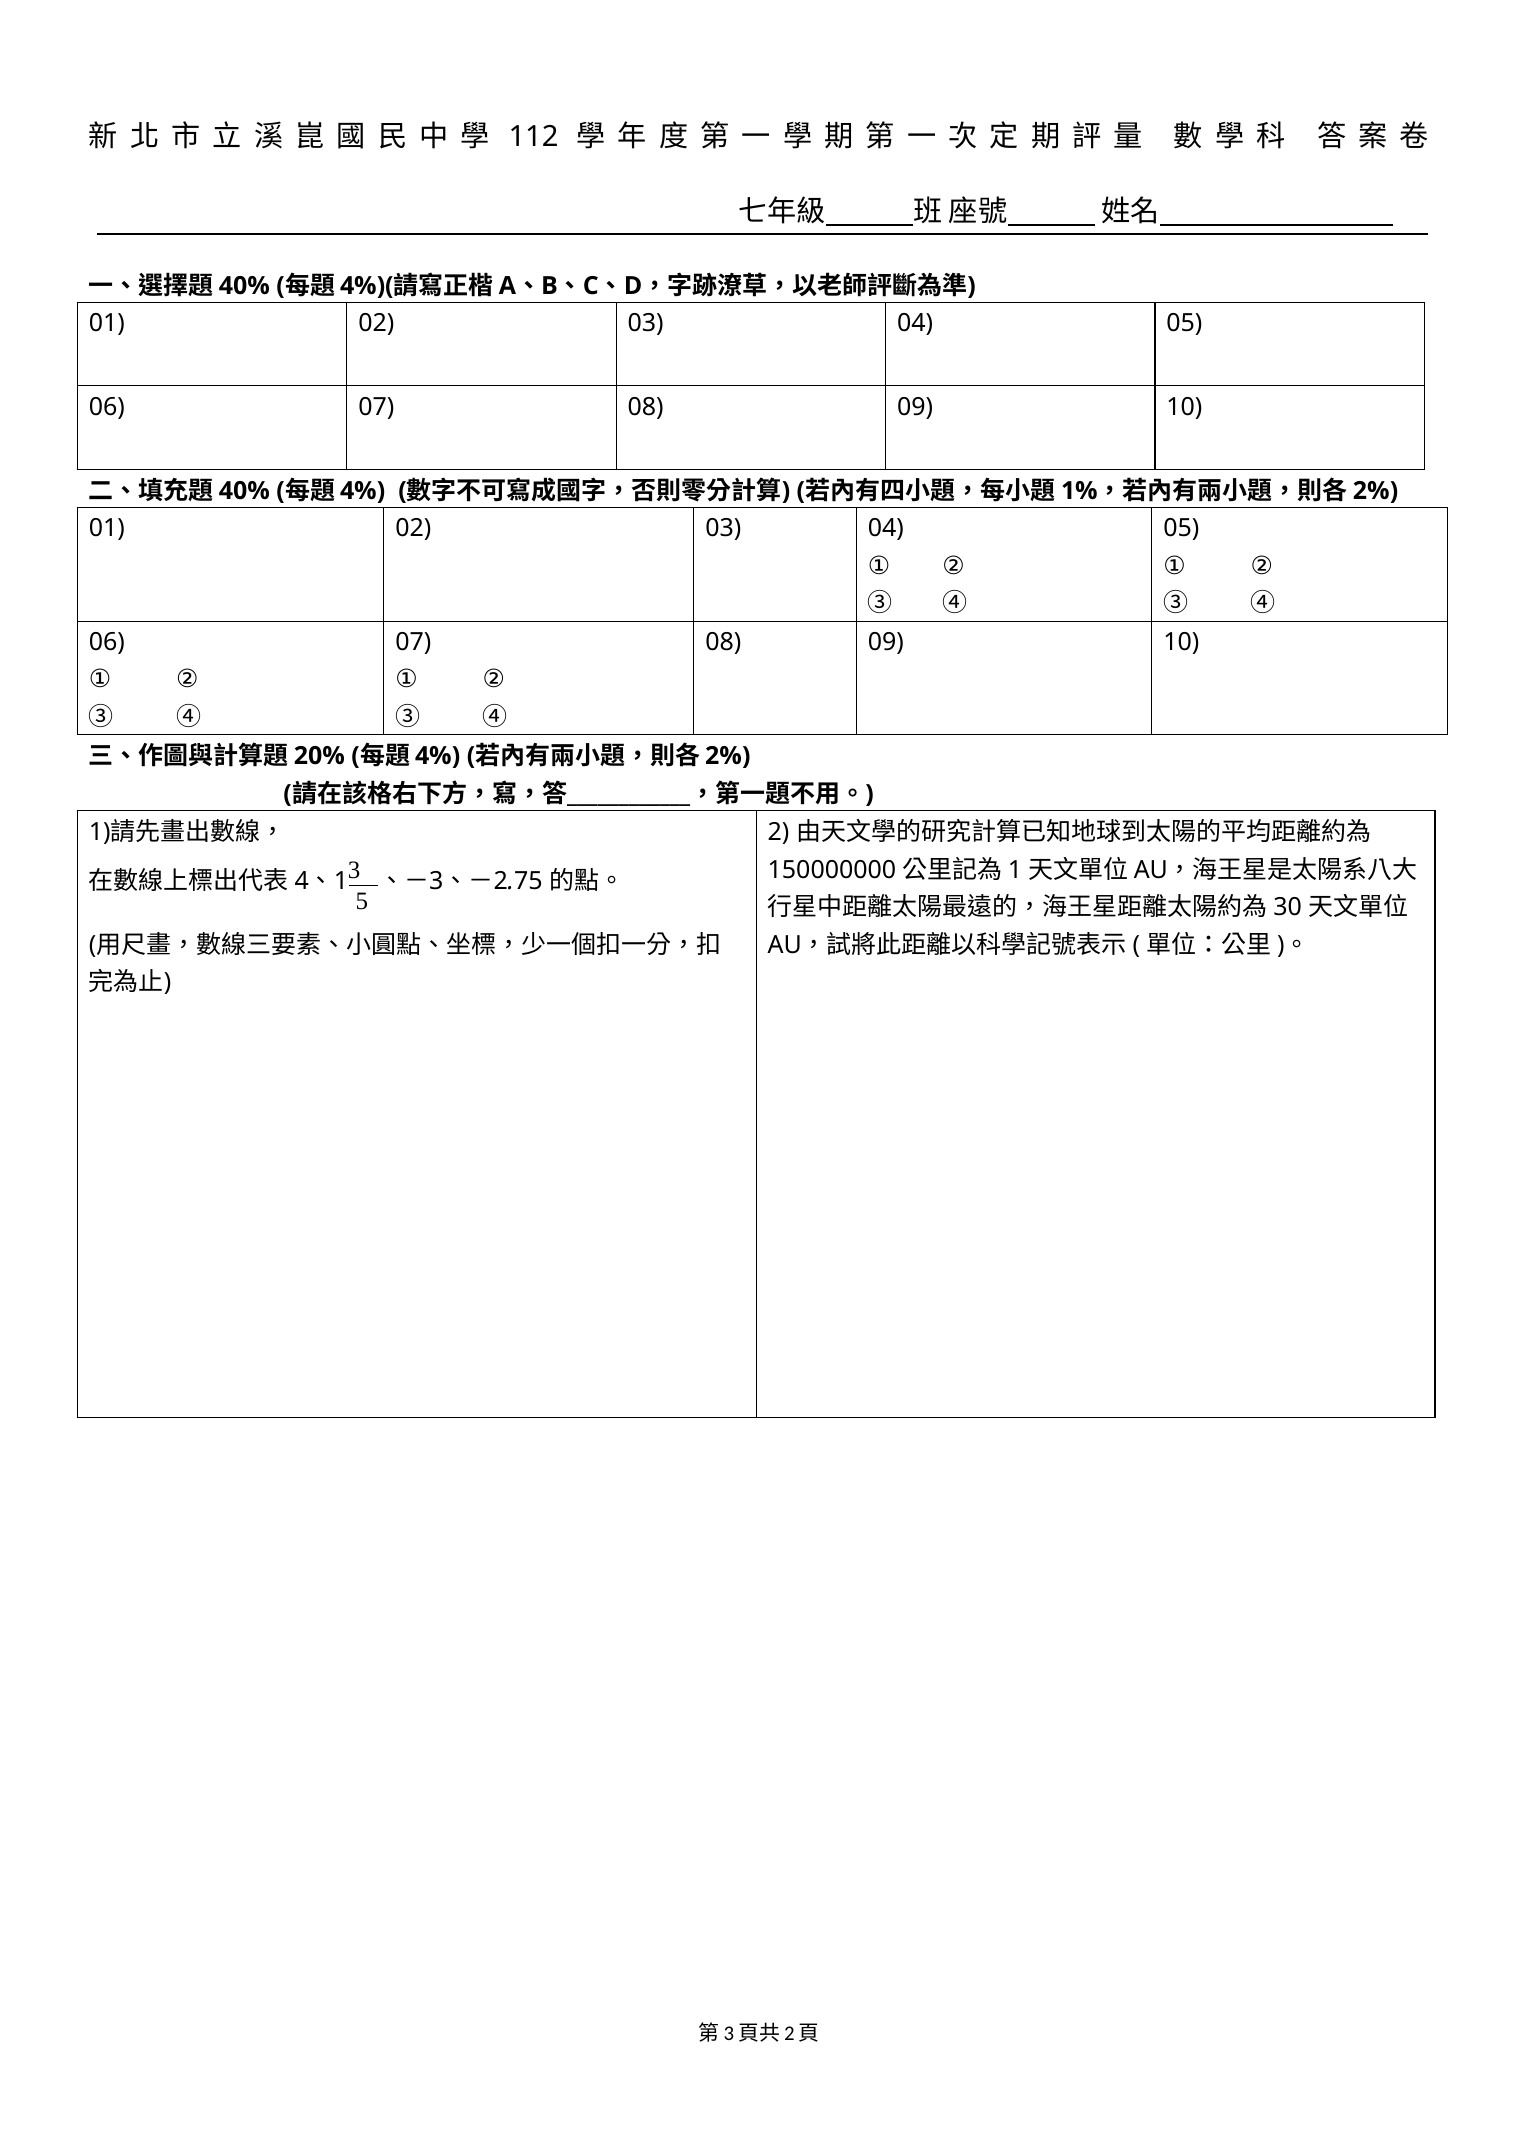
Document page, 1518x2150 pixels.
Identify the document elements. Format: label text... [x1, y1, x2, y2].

text 七年級 班 座號 姓名 [738, 171, 1429, 246]
table_header 04) [886, 303, 1154, 385]
table_cell 10) [1152, 622, 1447, 734]
table_cell 08) [694, 622, 856, 734]
table_cell 10) [1156, 386, 1424, 468]
table_header 05) [1156, 303, 1424, 385]
list 三、作圖與計算題20% (每題4%) (若內有兩小題，則各2%) [89, 735, 1429, 773]
table_cell 07) ① ② ③ ④ [384, 622, 693, 734]
text 二、填充題40% (每題4%) (數字不可寫成國字，否則零分計算) (若內有四小題，每小題 1%，若內有兩小題，則各2%) [89, 469, 1429, 507]
text 新北市立溪崑國民中學112學年度第一學期第一次定期評量 數學科 答案卷 [89, 96, 1429, 171]
table_cell 06) ① ② ③ ④ [78, 622, 383, 734]
table_header 1)請先畫出數線， 在數線上標出代表 4、1、－3、－2.75 的點。 (用尺畫，數線三要素、小圓點、坐標，少一個扣一分，扣完為止) [78, 811, 756, 1417]
table_header 03) [694, 508, 856, 621]
table_header 02) [384, 508, 693, 621]
table_header 2) 由天文學的研究計算已知地球到太陽的平均距離約為150000000 公里記為1 天文單位AU，海王星是太陽系八大行星中距離太陽最遠的，海王星距離太陽約為 30 天文單位AU，試將此距離以科學記號表示 ( 單位：公里 )。 [757, 811, 1434, 1417]
text (請在該格右下方，寫，答____________，第一題不用。) [89, 773, 1429, 810]
table_header 05) ① ② ③ ④ [1152, 508, 1447, 621]
table_cell 09) [857, 622, 1151, 734]
table_header 01) [78, 303, 346, 385]
table_cell 09) [886, 386, 1154, 468]
table_header 03) [617, 303, 885, 385]
table_header 04) ① ② ③ ④ [857, 508, 1151, 621]
table_cell 06) [78, 386, 346, 468]
table_header 01) [78, 508, 383, 621]
text 一、選擇題40% (每題4%)(請寫正楷A、B、C、D，字跡潦草，以老師評斷為準) [89, 265, 1429, 302]
table_cell 07) [347, 386, 616, 468]
table_header 02) [347, 303, 616, 385]
table_cell 08) [617, 386, 885, 468]
